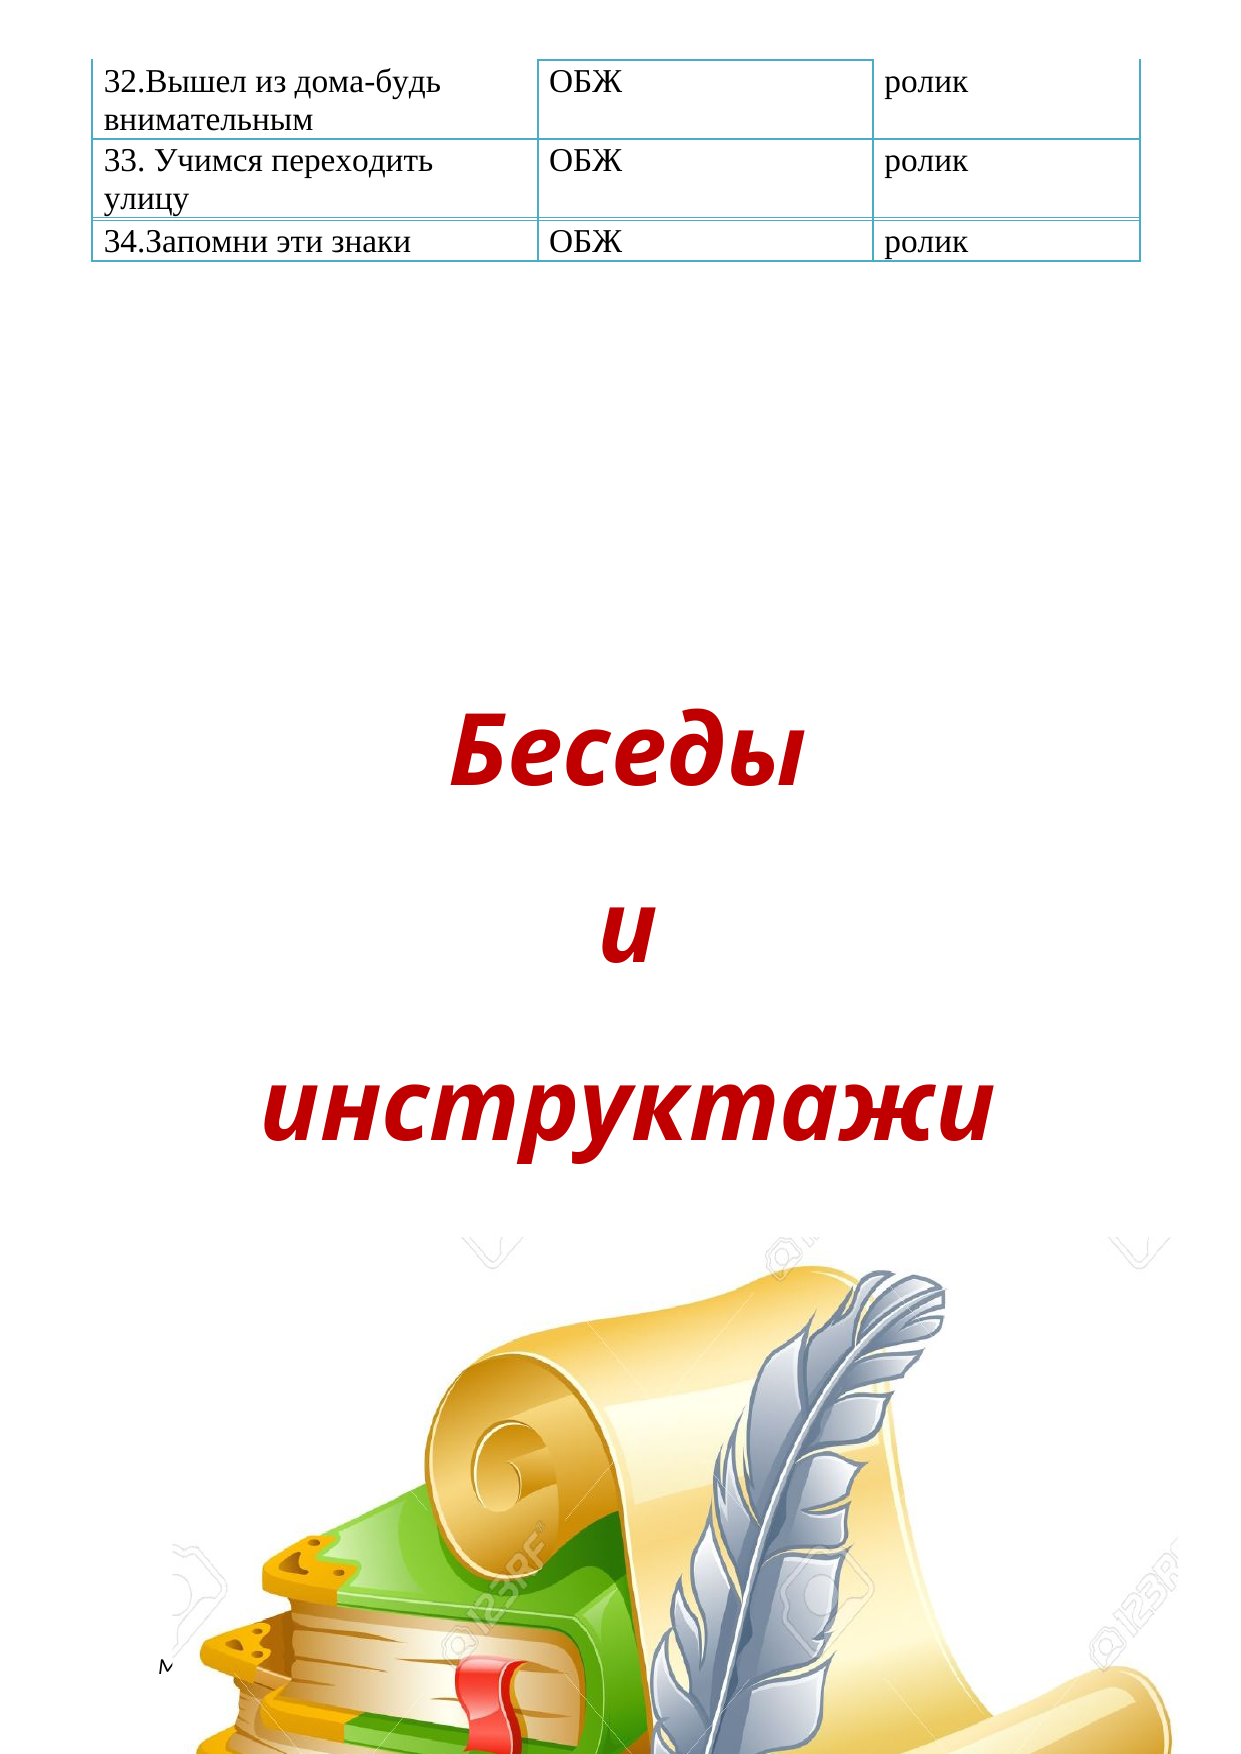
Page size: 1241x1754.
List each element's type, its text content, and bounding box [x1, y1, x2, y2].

table_cell ОБЖ [539, 61, 872, 138]
table_cell 33. Учимся переходить улицу [93, 140, 537, 217]
picture [172, 1237, 1179, 1754]
table_cell ОБЖ [539, 140, 872, 217]
table_cell ОБЖ [539, 221, 872, 260]
text инструктажи [103, 1033, 1152, 1170]
table_cell ролик [874, 140, 1139, 217]
table_cell ролик [874, 221, 1139, 260]
table_cell 32.Вышел из дома-будь внимательным [93, 59, 537, 138]
table_cell ролик [874, 59, 1139, 138]
text Беседы [103, 678, 1152, 815]
text и [103, 856, 1152, 992]
table_cell 34.Запомни эти знаки [93, 221, 537, 260]
